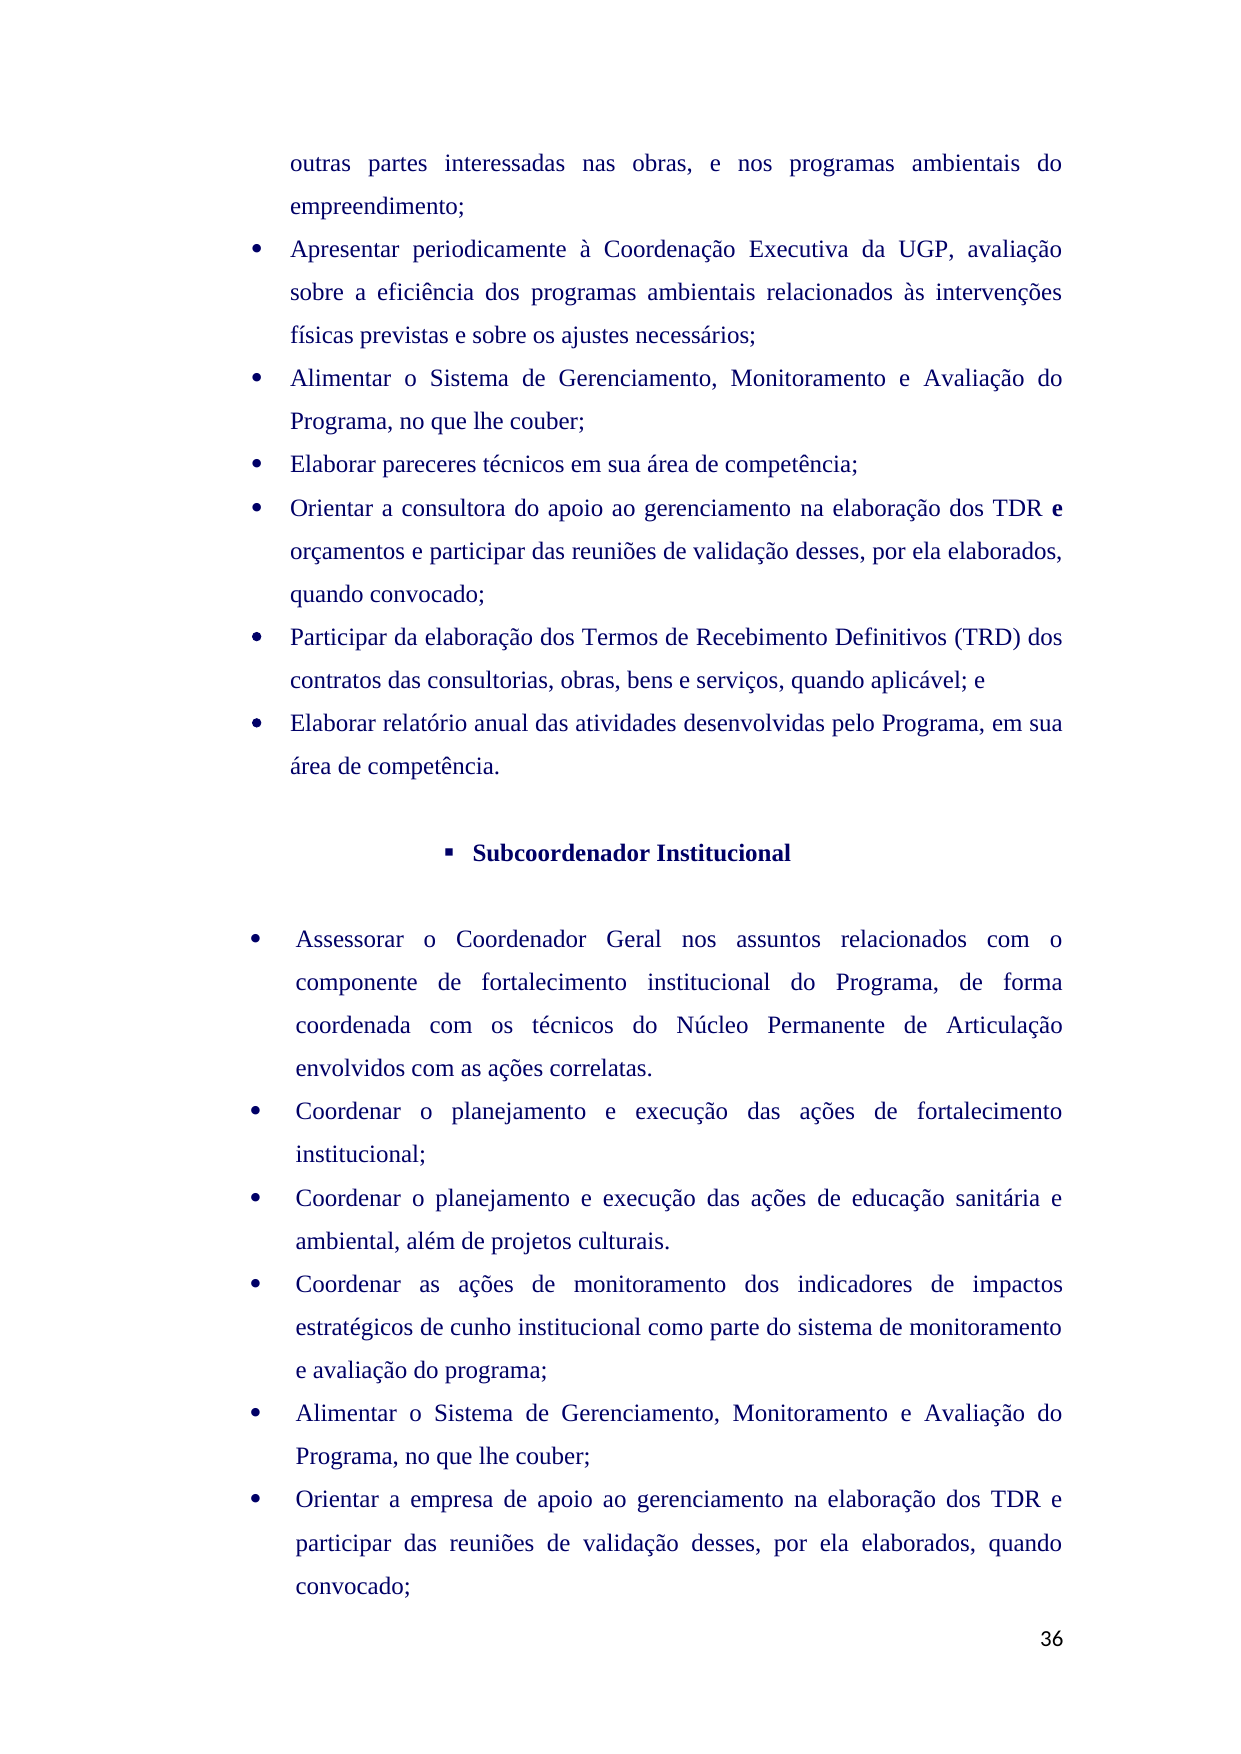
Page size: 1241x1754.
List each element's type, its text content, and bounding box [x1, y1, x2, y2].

list Coordenar o planejamento e execução das ações de educação sanitária e ambiental, além de projetos culturais. [251, 1183, 1063, 1254]
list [252, 148, 1063, 219]
list Coordenar as ações de monitoramento dos indicadores de impactos estratégicos de cunho institucional como parte do sistema de monitoramento e avaliação do programa; [251, 1269, 1063, 1384]
list Elaborar relatório anual das atividades desenvolvidas pelo Programa, em sua área de competência. [252, 708, 1063, 780]
list Orientar a empresa de apoio ao gerenciamento na elaboração dos TDR e participar das reuniões de validação desses, por ela elaborados, quando convocado; [251, 1484, 1063, 1599]
list Subcoordenador Institucional [252, 838, 1063, 866]
list Participar da elaboração dos Termos de Recebimento Definitivos (TRD) dos contratos das consultorias, obras, bens e serviços, quando aplicável; e [252, 622, 1063, 694]
list Alimentar o Sistema de Gerenciamento, Monitoramento e Avaliação do Programa, no que lhe couber; [252, 363, 1063, 435]
list Assessorar o Coordenador Geral nos assuntos relacionados com o componente de fortalecimento institucional do Programa, de forma coordenada com os técnicos do Núcleo Permanente de Articulação envolvidos com as ações correlatas. [251, 924, 1063, 1082]
list Elaborar pareceres técnicos em sua área de competência; [252, 449, 1063, 478]
list Apresentar periodicamente à Coordenação Executiva da UGP, avaliação sobre a eficiência dos programas ambientais relacionados às intervenções físicas previstas e sobre os ajustes necessários; [252, 234, 1063, 349]
list Orientar a consultora do apoio ao gerenciamento na elaboração dos TDR e orçamentos e participar das reuniões de validação desses, por ela elaborados, quando convocado; [252, 493, 1063, 608]
list Alimentar o Sistema de Gerenciamento, Monitoramento e Avaliação do Programa, no que lhe couber; [251, 1398, 1063, 1470]
list Coordenar o planejamento e execução das ações de fortalecimento institucional; [251, 1096, 1063, 1168]
